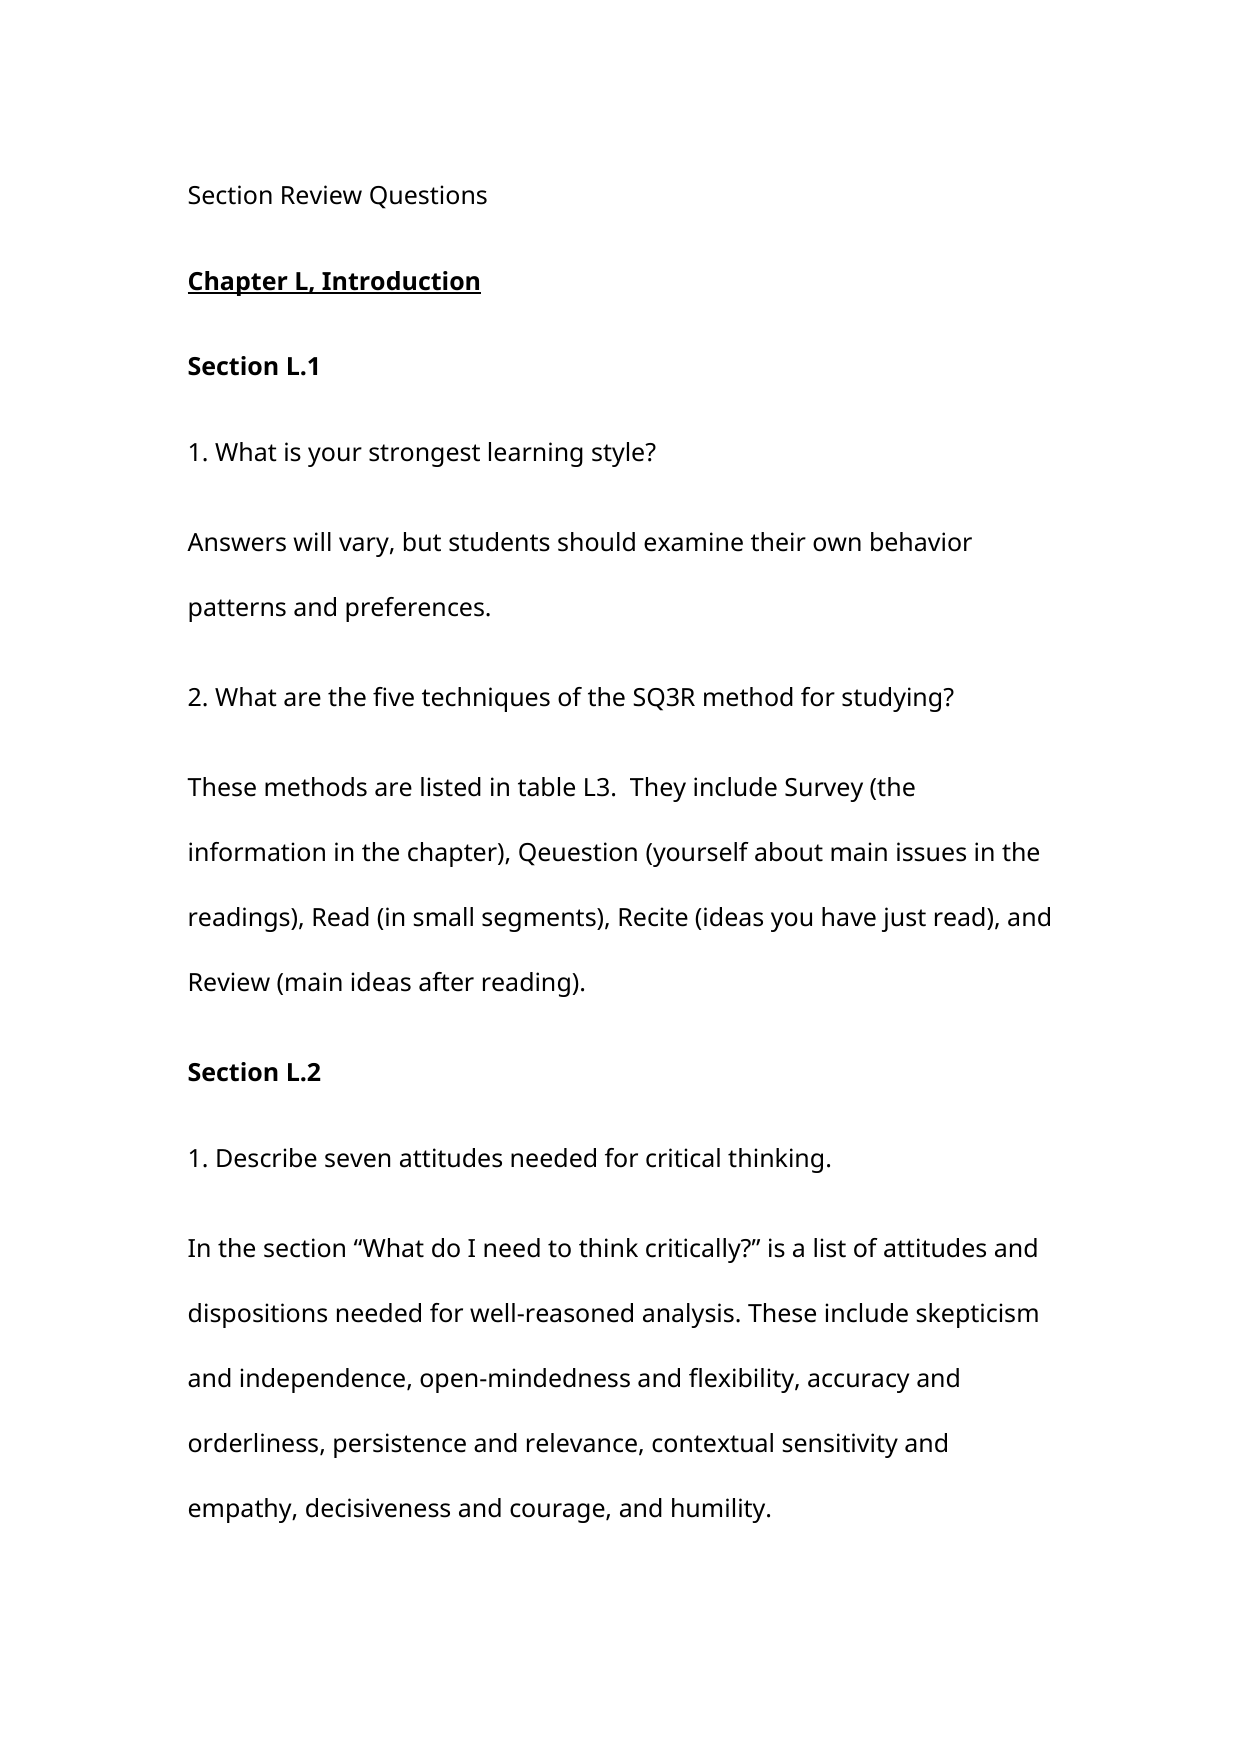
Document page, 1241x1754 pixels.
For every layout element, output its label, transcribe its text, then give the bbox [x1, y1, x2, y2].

text In the section “What do I need to think critically?” is a list of attitudes and dispositions needed for well-reasoned analysis. These include skepticism and independence, open-mindedness and flexibility, accuracy and orderliness, persistence and relevance, contextual sensitivity and empathy, decisiveness and courage, and humility. [187, 1215, 1053, 1540]
text 1. What is your strongest learning style? [187, 419, 1053, 484]
text These methods are listed in table L3. They include Survey (the information in the chapter), Qeuestion (yourself about main issues in the readings), Read (in small segments), Recite (ideas you have just read), and Review (main ideas after reading). [187, 754, 1053, 1014]
text Answers will vary, but students should examine their own behavior patterns and preferences. [187, 509, 1053, 639]
text Chapter L, Introduction [187, 248, 1053, 313]
text 1. Describe seven attitudes needed for critical thinking. [187, 1125, 1053, 1190]
text 2. What are the five techniques of the SQ3R method for studying? [187, 664, 1053, 729]
text Section L.1 [187, 334, 1053, 399]
text Section Review Questions [187, 162, 1053, 227]
text Section L.2 [187, 1039, 1053, 1104]
